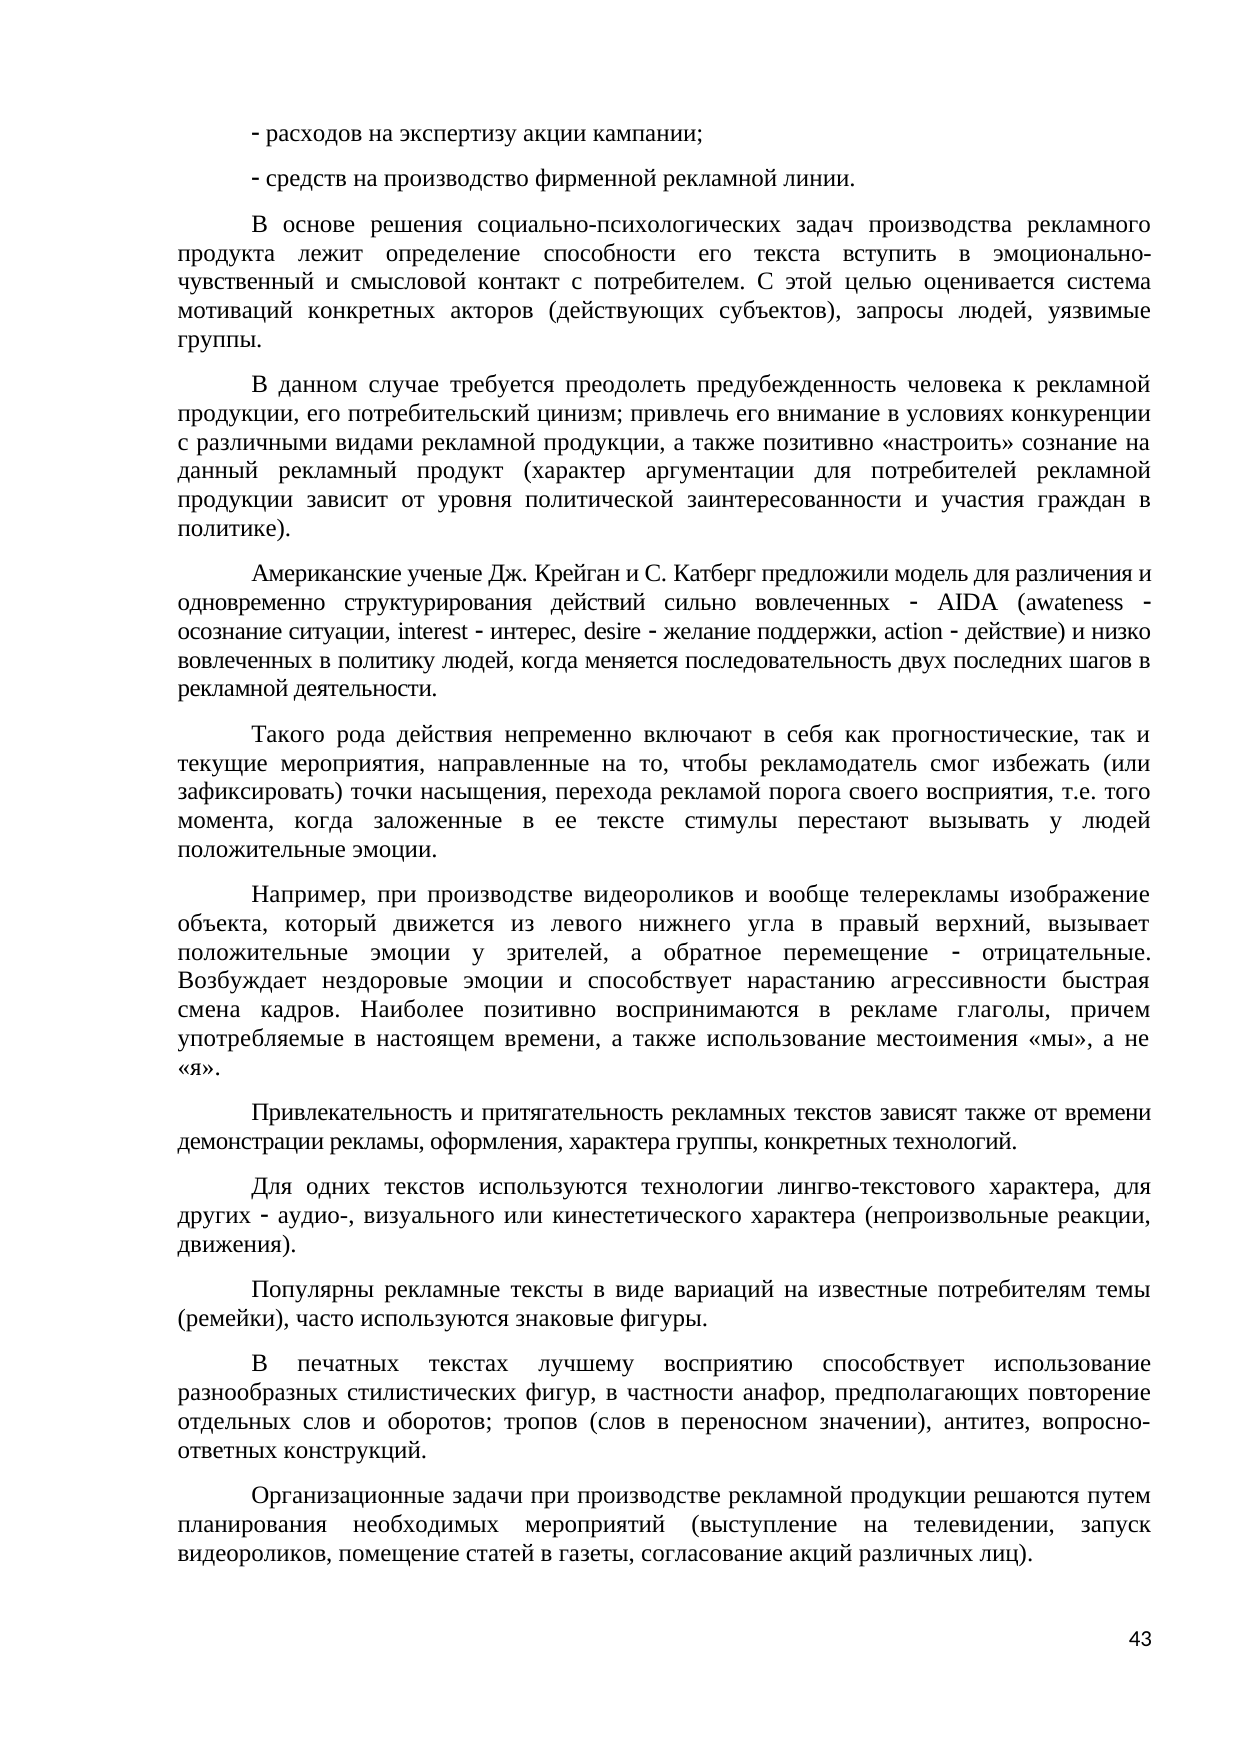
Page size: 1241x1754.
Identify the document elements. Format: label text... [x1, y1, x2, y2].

text В данном случае требуется преодолеть предубежденность человека к рекламной продукции, его потребительский цинизм; привлечь его внимание в условиях конкуренции с различными видами рекламной продукции, а также позитивно «настроить» сознание на данный рекламный продукт (характер аргументации для потребителей рекламной продукции зависит от уровня политической заинтересованности и участия граждан в политике). [177, 369, 1152, 542]
text средств на производство фирменной рекламной линии. [177, 163, 1152, 192]
text расходов на экспертизу акции кампании; [177, 118, 1152, 147]
text В печатных текстах лучшему восприятию способствует использование разнообразных стилистических фигур, в частности анафор, предполагающих повторение отдельных слов и оборотов; тропов (слов в переносном значении), антитез, вопросно-ответных конструкций. [177, 1348, 1152, 1463]
text Привлекательность и притягательность рекламных текстов зависят также от времени демонстрации рекламы, оформления, характера группы, конкретных технологий. [177, 1097, 1152, 1155]
text Например, при производстве видеороликов и вообще телерекламы изображение объекта, который движется из левого нижнего угла в правый верхний, вызывает положительные эмоции у зрителей, а обратное перемещение отрицательные. Возбуждает нездоровые эмоции и способствует нарастанию агрессивности быстрая смена кадров. Наиболее позитивно воспринимаются в рекламе глаголы, причем употребляемые в настоящем времени, а также использование местоимения «мы», а не «я». [177, 879, 1152, 1081]
text В основе решения социально-психологических задач производства рекламного продукта лежит определение способности его текста вступить в эмоционально-чувственный и смысловой контакт с потребителем. С этой целью оценивается система мотиваций конкретных акторов (действующих субъектов), запросы людей, уязвимые группы. [177, 209, 1152, 353]
text Американские ученые Дж. Крейган и С. Катберг предложили модель для различения и одновременно структурирования действий сильно вовлеченных AIDA (awateness осознание ситуации, interest интерес, desire желание поддержки, action действие) и низко вовлеченных в политику людей, когда меняется последовательность двух последних шагов в рекламной деятельности. [177, 558, 1152, 702]
text Организационные задачи при производстве рекламной продукции решаются путем планирования необходимых мероприятий (выступление на телевидении, запуск видеороликов, помещение статей в газеты, согласование акций различных лиц). [177, 1480, 1152, 1566]
text Популярны рекламные тексты в виде вариаций на известные потребителям темы (ремейки), часто используются знаковые фигуры. [177, 1274, 1152, 1332]
text Такого рода действия непременно включают в себя как прогностические, так и текущие мероприятия, направленные на то, чтобы рекламодатель смог избежать (или зафиксировать) точки насыщения, перехода рекламой порога своего восприятия, т.е. того момента, когда заложенные в ее тексте стимулы перестают вызывать у людей положительные эмоции. [177, 719, 1152, 863]
text Для одних текстов используются технологии лингво-текстового характера, для других аудио-, визуального или кинестетического характера (непроизвольные реакции, движения). [177, 1171, 1152, 1258]
